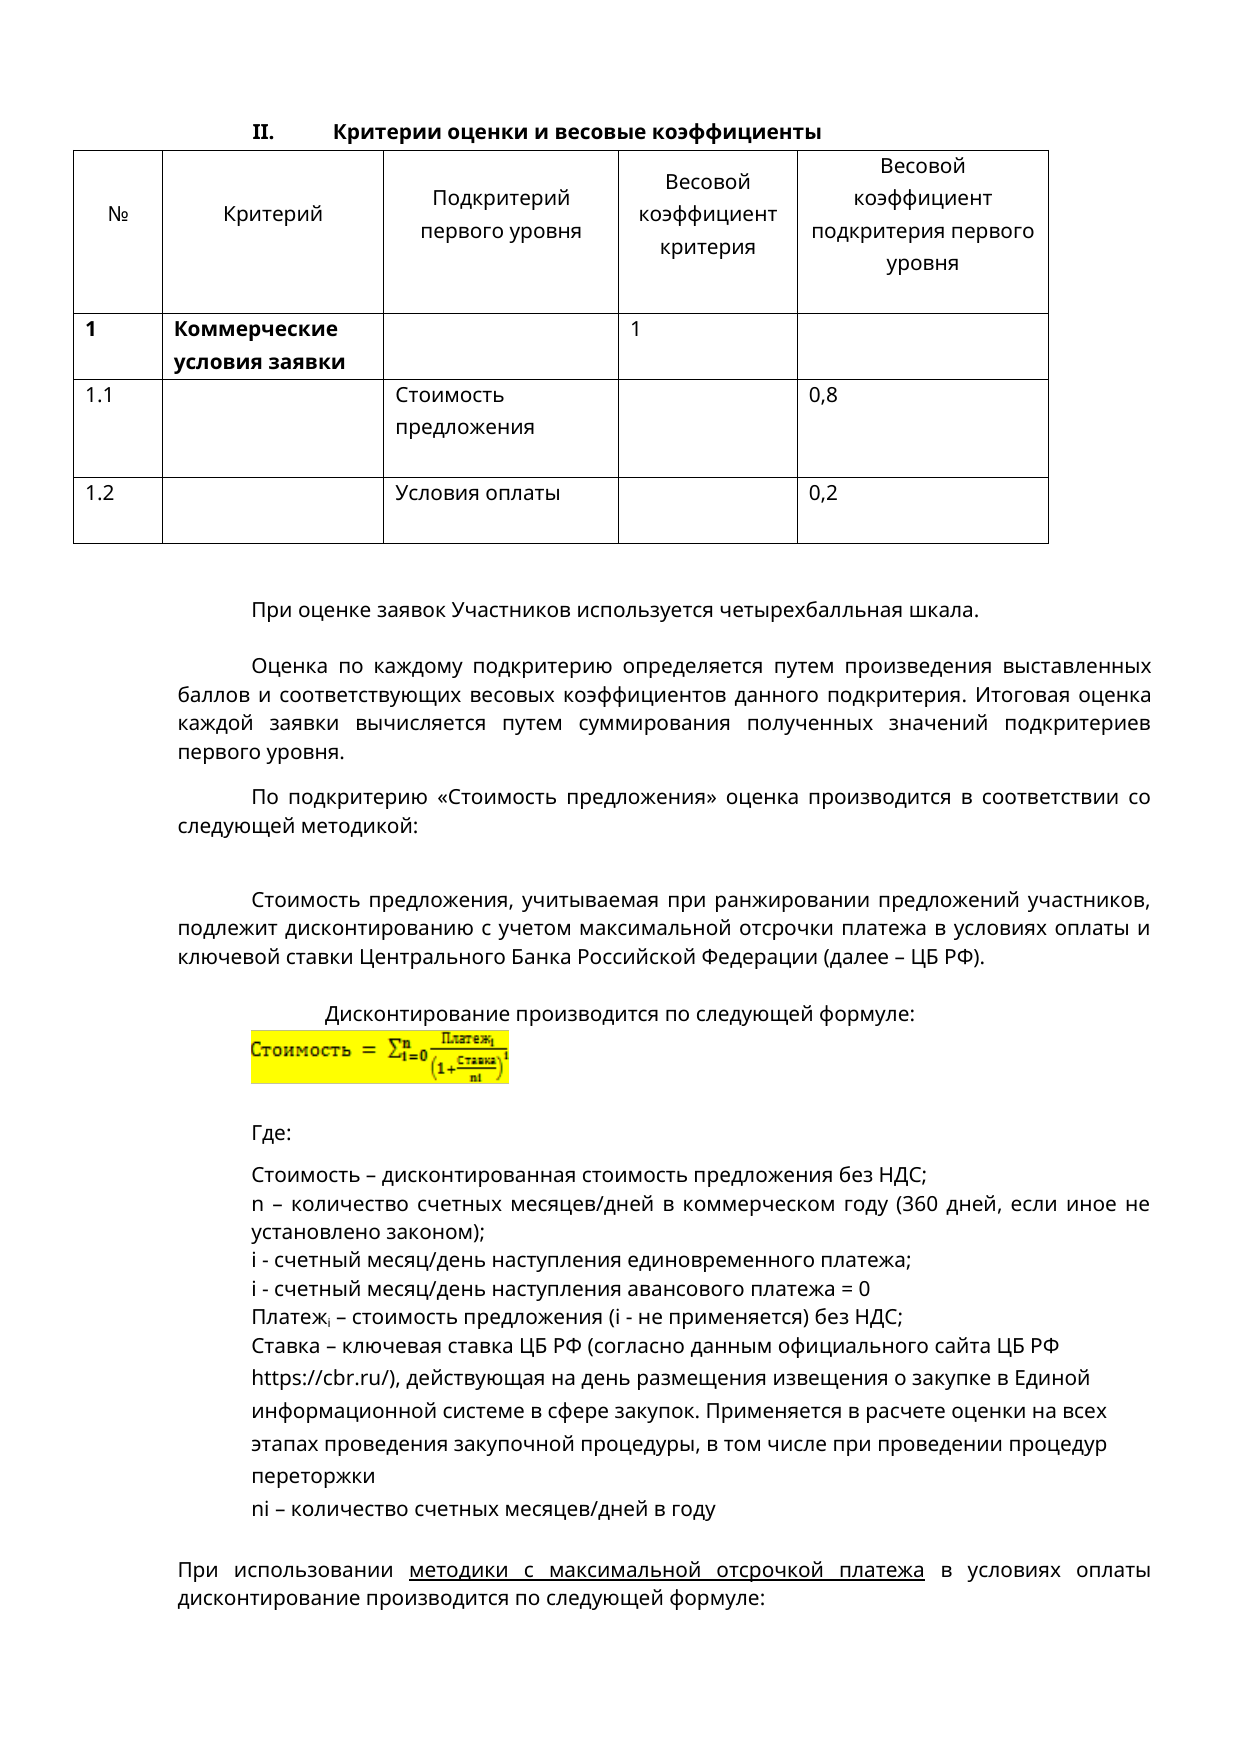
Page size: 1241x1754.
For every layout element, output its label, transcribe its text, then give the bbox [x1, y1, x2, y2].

text Где: [251, 1118, 1152, 1146]
list Критерии оценки и весовые коэффициенты [252, 117, 1152, 146]
table_header № [74, 151, 162, 313]
text При оценке заявок Участников используется четырехбалльная шкала. [177, 595, 1152, 623]
table_cell [619, 380, 797, 477]
table_cell 1 [74, 314, 162, 379]
table_cell [163, 380, 383, 477]
text Ставка – ключевая ставка ЦБ РФ (согласно данным официального сайта ЦБ РФ https://cbr.ru/), действующая на день размещения извещения о закупке в Единой информационной системе в сфере закупок. Применяется в расчете оценки на всех этапах проведения закупочной процедуры, в том числе при проведении процедур переторжки [251, 1331, 1152, 1490]
text ni – количество счетных месяцев/дней в году [251, 1494, 1152, 1522]
table_cell [163, 478, 383, 543]
text i - счетный месяц/день наступления единовременного платежа; [251, 1246, 1152, 1274]
table_header Весовой коэффициент критерия [619, 151, 797, 313]
table_cell [384, 314, 618, 379]
text Дисконтирование производится по следующей формуле: [251, 999, 1152, 1027]
text Стоимость – дисконтированная стоимость предложения без НДС; [251, 1160, 1152, 1189]
text Платежi – стоимость предложения (i - не применяется) без НДС; [251, 1302, 1152, 1331]
table_cell [798, 314, 1048, 379]
table_cell [619, 478, 797, 543]
text По подкритерию «Стоимость предложения» оценка производится в соответствии со следующей методикой: [177, 782, 1152, 839]
table_cell 1 [619, 314, 797, 379]
table_header Критерий [163, 151, 383, 313]
table_header Подкритерий первого уровня [384, 151, 618, 313]
table_cell 0,8 [798, 380, 1048, 477]
table_cell Стоимость предложения [384, 380, 618, 477]
table_cell Коммерческие условия заявки [163, 314, 383, 379]
picture [251, 1027, 509, 1098]
table_cell 1.1 [74, 380, 162, 477]
table_cell Условия оплаты [384, 478, 618, 543]
text Оценка по каждому подкритерию определяется путем произведения выставленных баллов и соответствующих весовых коэффициентов данного подкритерия. Итоговая оценка каждой заявки вычисляется путем суммирования полученных значений подкритериев первого уровня. [177, 652, 1152, 765]
text При использовании методики с максимальной отсрочкой платежа в условиях оплаты дисконтирование производится по следующей формуле: [177, 1555, 1152, 1612]
text Стоимость предложения, учитываемая при ранжировании предложений участников, подлежит дисконтированию с учетом максимальной отсрочки платежа в условиях оплаты и ключевой ставки Центрального Банка Российской Федерации (далее – ЦБ РФ). [177, 885, 1152, 970]
table_header Весовой коэффициент подкритерия первого уровня [798, 151, 1048, 313]
table_cell 1.2 [74, 478, 162, 543]
text i - счетный месяц/день наступления авансового платежа = 0 [251, 1274, 1152, 1302]
text n – количество счетных месяцев/дней в коммерческом году (360 дней, если иное не установлено законом); [251, 1189, 1152, 1246]
table_cell 0,2 [798, 478, 1048, 543]
